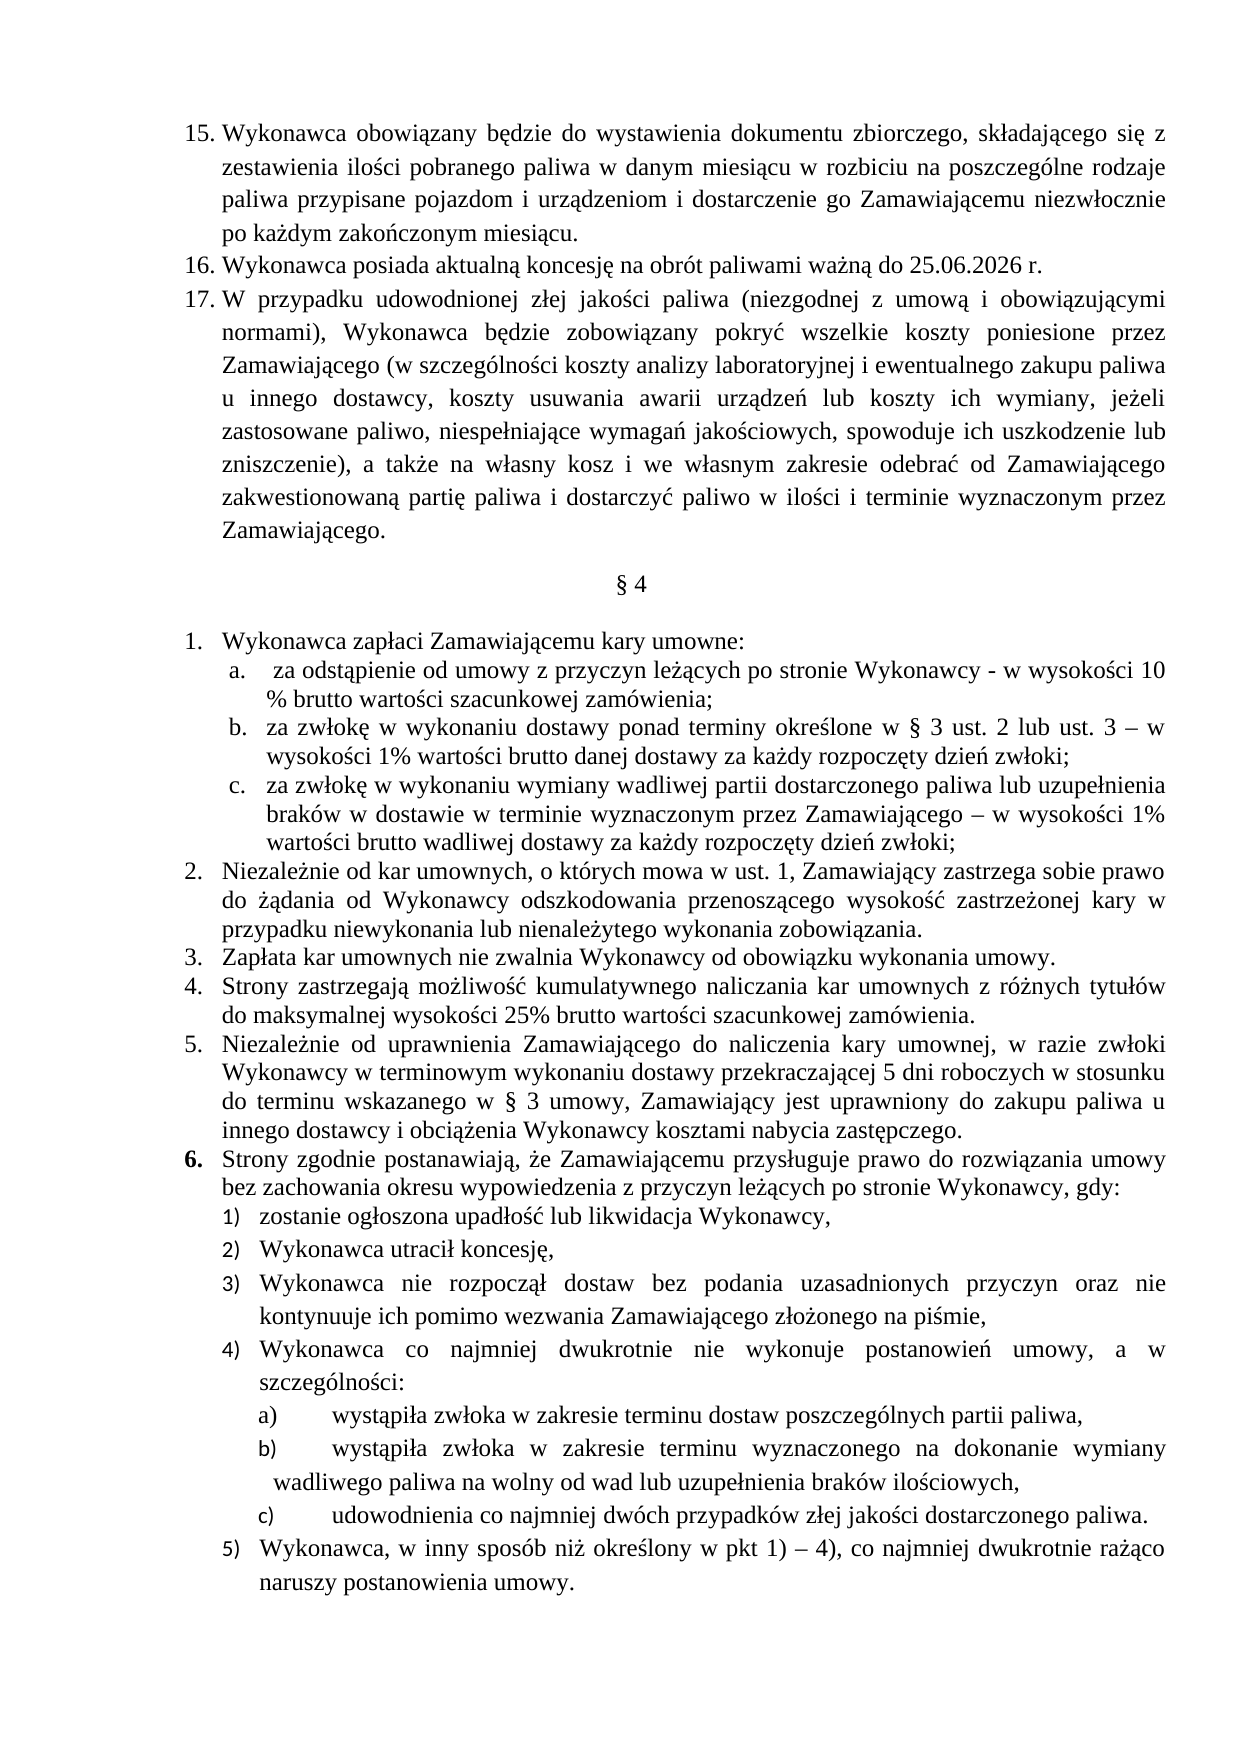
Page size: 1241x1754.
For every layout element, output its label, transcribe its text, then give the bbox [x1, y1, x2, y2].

list Strony zastrzegają możliwość kumulatywnego naliczania kar umownych z różnych tytułów do maksymalnej wysokości 25% brutto wartości szacunkowej zamówienia. [184, 971, 1167, 1029]
list Niezależnie od kar umownych, o których mowa w ust. 1, Zamawiający zastrzega sobie prawo do żądania od Wykonawcy odszkodowania przenoszącego wysokość zastrzeżonej kary w przypadku niewykonania lub nienależytego wykonania zobowiązania. [184, 856, 1167, 942]
list za zwłokę w wykonaniu wymiany wadliwej partii dostarczonego paliwa lub uzupełnienia braków w dostawie w terminie wyznaczonym przez Zamawiającego – w wysokości 1% wartości brutto wadliwej dostawy za każdy rozpoczęty dzień zwłoki; [228, 770, 1167, 856]
list W przypadku udowodnionej złej jakości paliwa (niezgodnej z umową i obowiązującymi normami), Wykonawca będzie zobowiązany pokryć wszelkie koszty poniesione przez Zamawiającego (w szczególności koszty analizy laboratoryjnej i ewentualnego zakupu paliwa u innego dostawcy, koszty usuwania awarii urządzeń lub koszty ich wymiany, jeżeli zastosowane paliwo, niespełniające wymagań jakościowych, spowoduje ich uszkodzenie lub zniszczenie), a także na własny kosz i we własnym zakresie odebrać od Zamawiającego zakwestionowaną partię paliwa i dostarczyć paliwo w ilości i terminie wyznaczonym przez Zamawiającego. [184, 284, 1167, 543]
list Wykonawca, w inny sposób niż określony w pkt 1) – 4), co najmniej dwukrotnie rażąco naruszy postanowienia umowy. [222, 1533, 1167, 1595]
list Strony zgodnie postanawiają, że Zamawiającemu przysługuje prawo do rozwiązania umowy bez zachowania okresu wypowiedzenia z przyczyn leżących po stronie Wykonawcy, gdy: [184, 1144, 1167, 1201]
list Wykonawca zapłaci Zamawiającemu kary umowne: [184, 626, 1167, 655]
list Wykonawca utracił koncesję, [222, 1234, 1167, 1263]
list Wykonawca obowiązany będzie do wystawienia dokumentu zbiorczego, składającego się z zestawienia ilości pobranego paliwa w danym miesiącu w rozbiciu na poszczególne rodzaje paliwa przypisane pojazdom i urządzeniom i dostarczenie go Zamawiającemu niezwłocznie po każdym zakończonym miesiącu. [184, 118, 1167, 246]
text § 4 [184, 569, 1167, 597]
list Wykonawca nie rozpoczął dostaw bez podania uzasadnionych przyczyn oraz nie kontynuuje ich pomimo wezwania Zamawiającego złożonego na piśmie, [222, 1268, 1167, 1330]
list Niezależnie od uprawnienia Zamawiającego do naliczenia kary umownej, w razie zwłoki Wykonawcy w terminowym wykonaniu dostawy przekraczającej 5 dni roboczych w stosunku do terminu wskazanego w § 3 umowy, Zamawiający jest uprawniony do zakupu paliwa u innego dostawcy i obciążenia Wykonawcy kosztami nabycia zastępczego. [184, 1029, 1167, 1144]
list udowodnienia co najmniej dwóch przypadków złej jakości dostarczonego paliwa. [258, 1500, 1167, 1529]
list wystąpiła zwłoka w zakresie terminu wyznaczonego na dokonanie wymiany wadliwego paliwa na wolny od wad lub uzupełnienia braków ilościowych, [258, 1433, 1167, 1496]
list za odstąpienie od umowy z przyczyn leżących po stronie Wykonawcy - w wysokości 10 % brutto wartości szacunkowej zamówienia; [228, 655, 1167, 712]
list wystąpiła zwłoka w zakresie terminu dostaw poszczególnych partii paliwa, [258, 1401, 1167, 1429]
list zostanie ogłoszona upadłość lub likwidacja Wykonawcy, [222, 1201, 1167, 1230]
list Zapłata kar umownych nie zwalnia Wykonawcy od obowiązku wykonania umowy. [184, 942, 1167, 971]
list za zwłokę w wykonaniu dostawy ponad terminy określone w § 3 ust. 2 lub ust. 3 – w wysokości 1% wartości brutto danej dostawy za każdy rozpoczęty dzień zwłoki; [228, 712, 1167, 770]
list Wykonawca posiada aktualną koncesję na obrót paliwami ważną do 25.06.2026 r. [184, 251, 1167, 279]
list Wykonawca co najmniej dwukrotnie nie wykonuje postanowień umowy, a w szczególności: [222, 1334, 1167, 1396]
